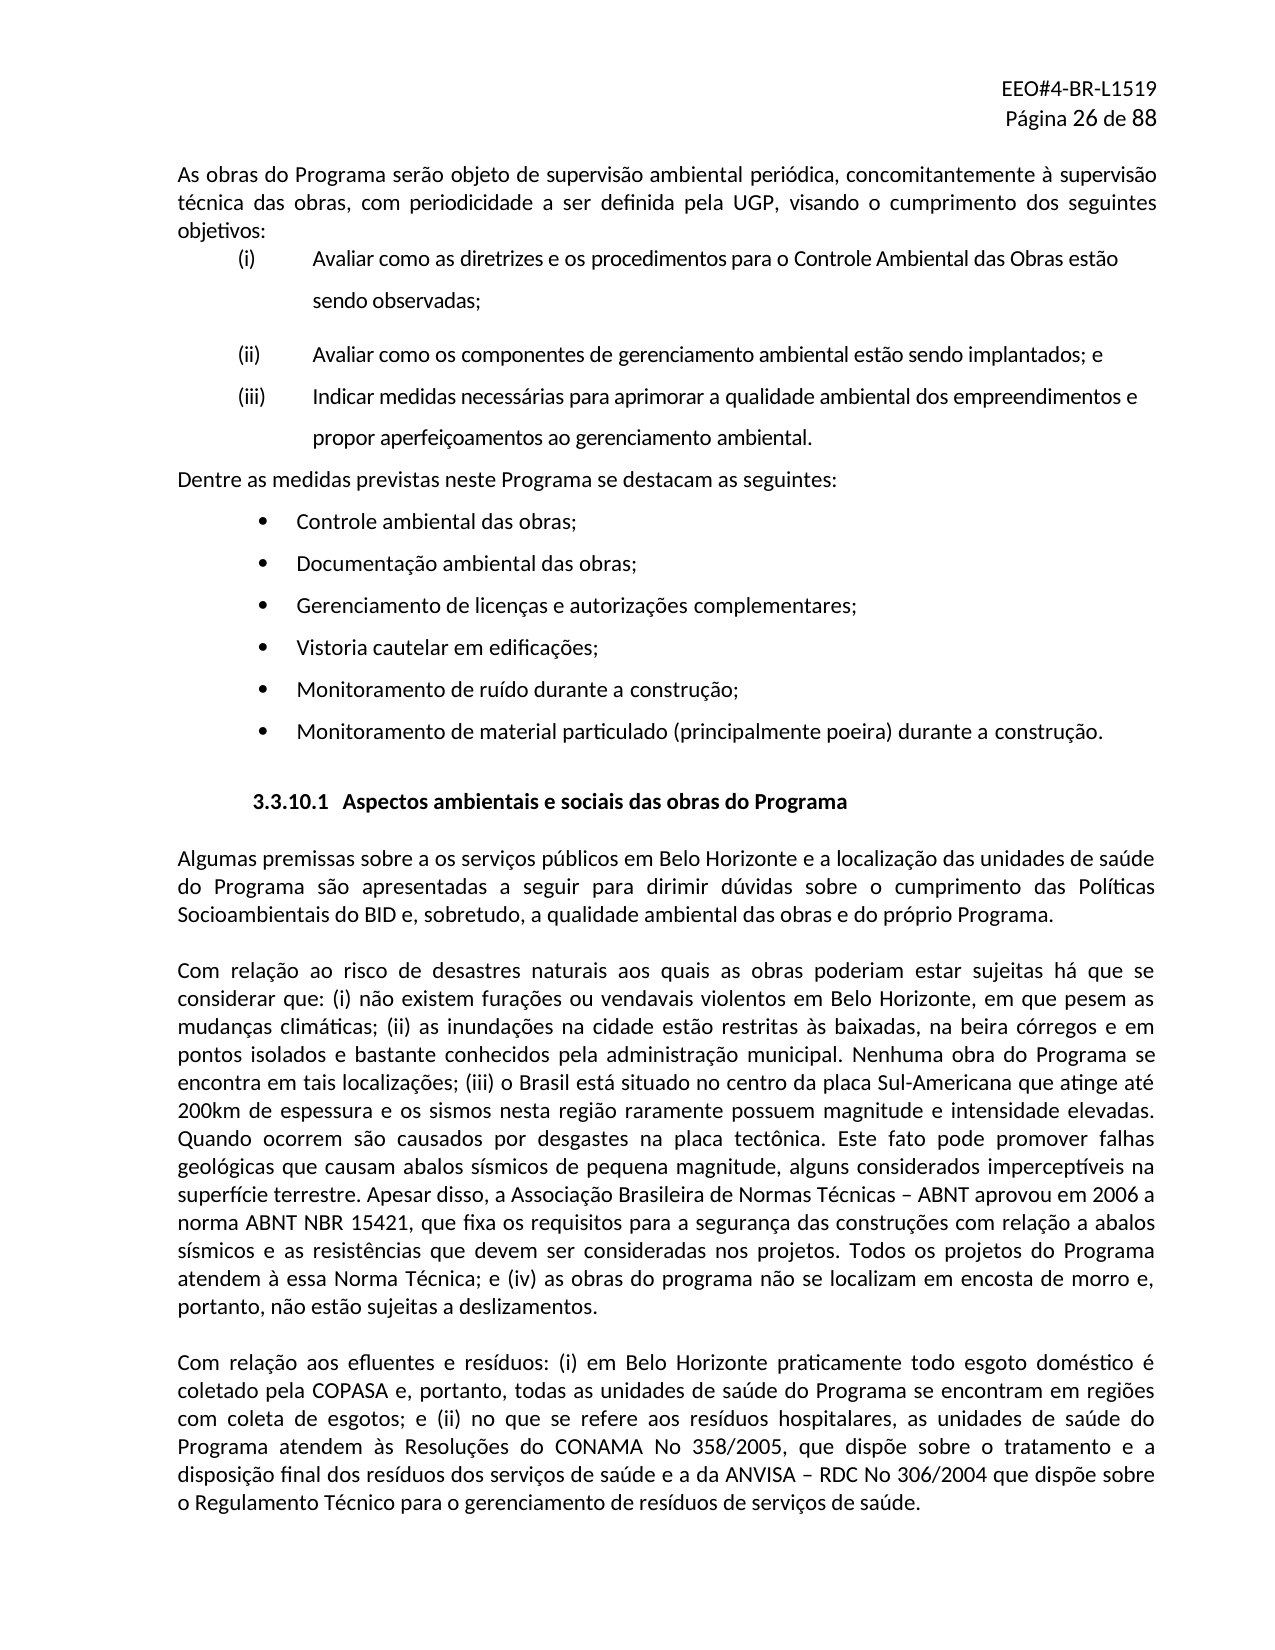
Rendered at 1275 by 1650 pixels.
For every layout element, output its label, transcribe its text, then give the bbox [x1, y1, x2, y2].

list Monitoramento de material particulado (principalmente poeira) durante a construção. [259, 717, 1157, 745]
text As obras do Programa serão objeto de supervisão ambiental periódica, concomitantemente à supervisão técnica das obras, com periodicidade a ser definida pela UGP, visando o cumprimento dos seguintes objetivos: [177, 160, 1157, 244]
list Monitoramento de ruído durante a construção; [259, 675, 1157, 703]
text Dentre as medidas previstas neste Programa se destacam as seguintes: [177, 465, 1157, 493]
subtitle Aspectos ambientais e sociais das obras do Programa [252, 787, 1157, 815]
list Avaliar como os componentes de gerenciamento ambiental estão sendo implantados; e [237, 340, 1157, 368]
text Com relação aos efluentes e resíduos: (i) em Belo Horizonte praticamente todo esgoto doméstico é coletado pela COPASA e, portanto, todas as unidades de saúde do Programa se encontram em regiões com coleta de esgotos; e (ii) no que se refere aos resíduos hospitalares, as unidades de saúde do Programa atendem às Resoluções do CONAMA No 358/2005, que dispõe sobre o tratamento e a disposição final dos resíduos dos serviços de saúde e a da ANVISA – RDC No 306/2004 que dispõe sobre o Regulamento Técnico para o gerenciamento de resíduos de serviços de saúde. [177, 1348, 1157, 1516]
list Indicar medidas necessárias para aprimorar a qualidade ambiental dos empreendimentos e propor aperfeiçoamentos ao gerenciamento ambiental. [237, 382, 1144, 451]
text Com relação ao risco de desastres naturais aos quais as obras poderiam estar sujeitas há que se considerar que: (i) não existem furações ou vendavais violentos em Belo Horizonte, em que pesem as mudanças climáticas; (ii) as inundações na cidade estão restritas às baixadas, na beira córregos e em pontos isolados e bastante conhecidos pela administração municipal. Nenhuma obra do Programa se encontra em tais localizações; (iii) o Brasil está situado no centro da placa Sul-Americana que atinge até 200km de espessura e os sismos nesta região raramente possuem magnitude e intensidade elevadas. Quando ocorrem são causados por desgastes na placa tectônica. Este fato pode promover falhas geológicas que causam abalos sísmicos de pequena magnitude, alguns considerados imperceptíveis na superfície terrestre. Apesar disso, a Associação Brasileira de Normas Técnicas – ABNT aprovou em 2006 a norma ABNT NBR 15421, que fixa os requisitos para a segurança das construções com relação a abalos sísmicos e as resistências que devem ser consideradas nos projetos. Todos os projetos do Programa atendem à essa Norma Técnica; e (iv) as obras do programa não se localizam em encosta de morro e, portanto, não estão sujeitas a deslizamentos. [177, 956, 1157, 1320]
list Documentação ambiental das obras; [259, 549, 1157, 577]
list Controle ambiental das obras; [259, 507, 1157, 535]
list Vistoria cautelar em edificações; [259, 633, 1157, 661]
list Gerenciamento de licenças e autorizações complementares; [259, 591, 1157, 619]
list Avaliar como as diretrizes e os procedimentos para o Controle Ambiental das Obras estão sendo observadas; [237, 244, 1144, 314]
text Algumas premissas sobre a os serviços públicos em Belo Horizonte e a localização das unidades de saúde do Programa são apresentadas a seguir para dirimir dúvidas sobre o cumprimento das Políticas Socioambientais do BID e, sobretudo, a qualidade ambiental das obras e do próprio Programa. [177, 844, 1157, 928]
